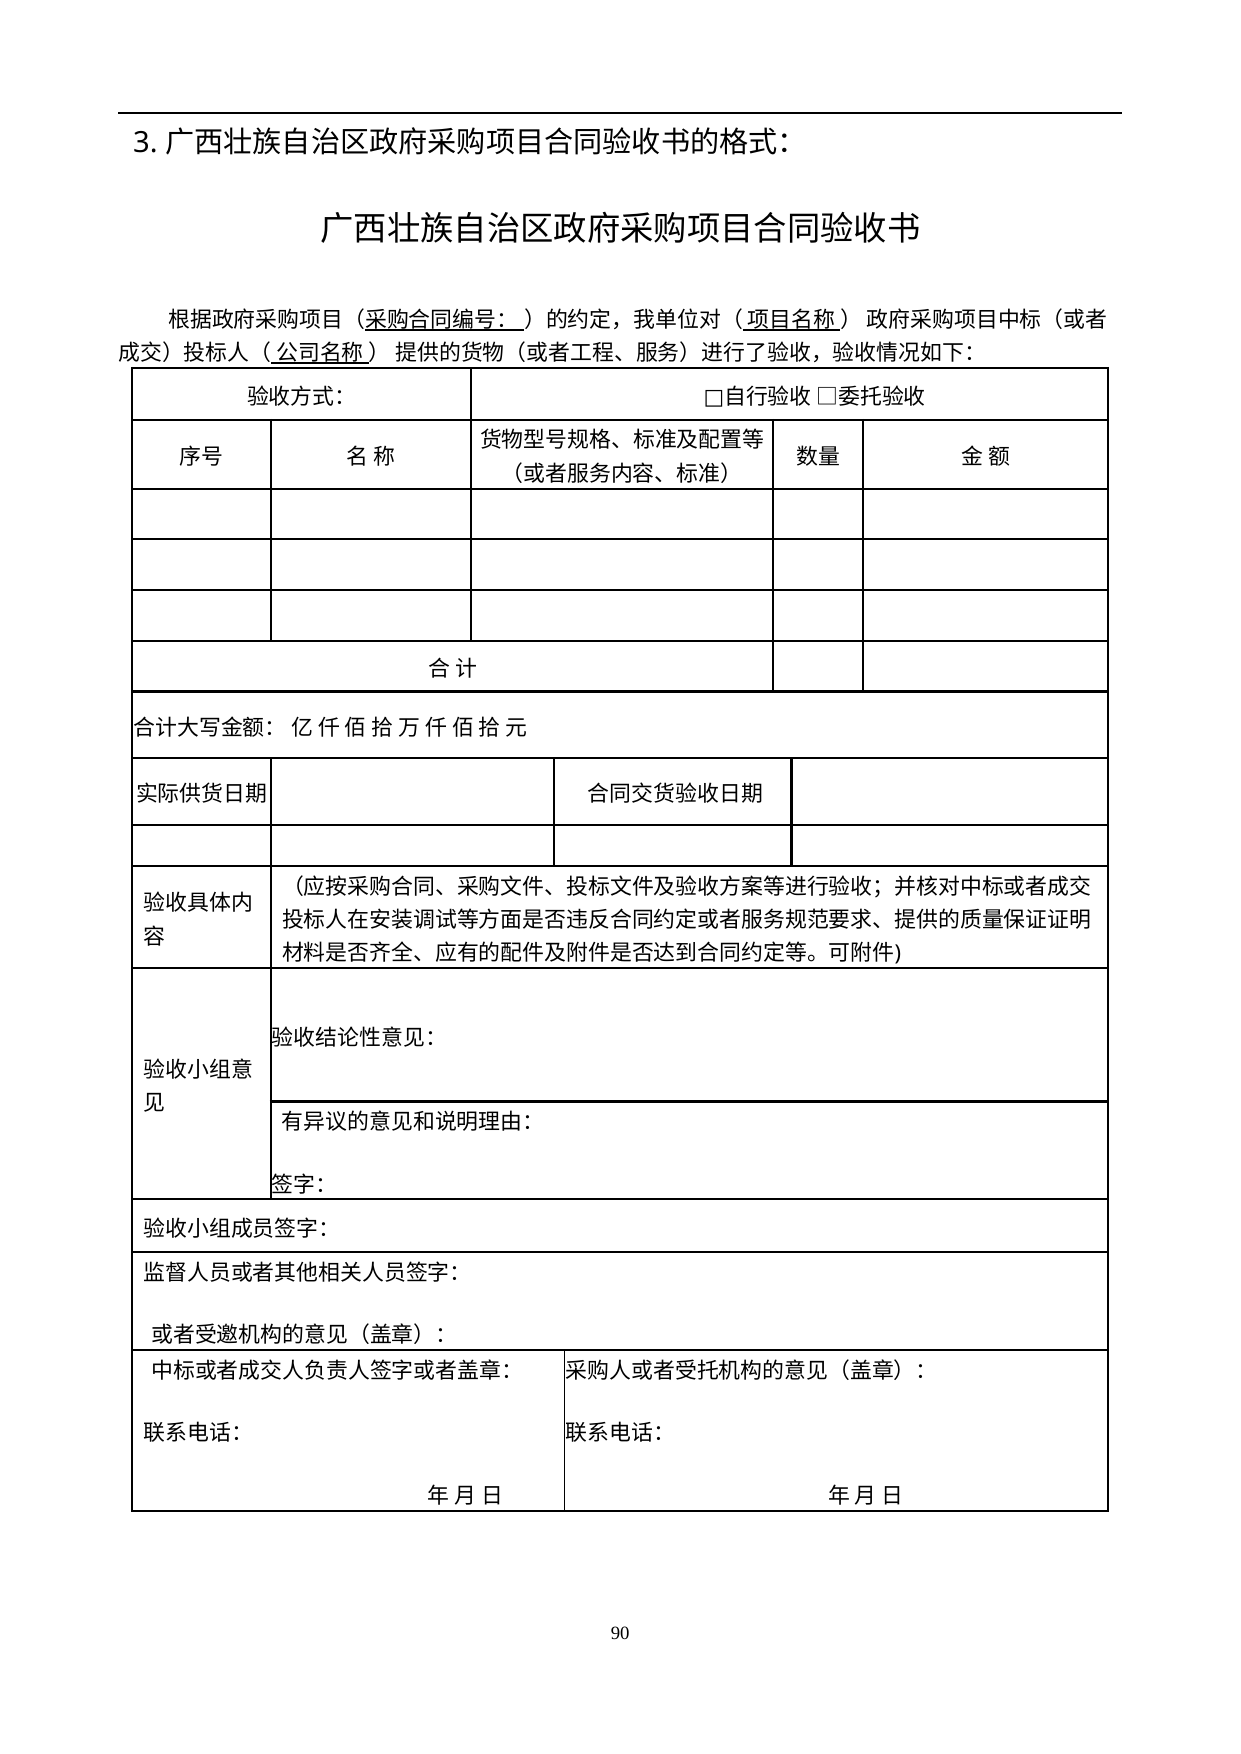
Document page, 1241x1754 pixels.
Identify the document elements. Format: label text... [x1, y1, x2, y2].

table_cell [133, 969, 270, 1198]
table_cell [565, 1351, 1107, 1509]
list 广西壮族自治区政府采购项目合同验收书的格式： [133, 118, 1122, 161]
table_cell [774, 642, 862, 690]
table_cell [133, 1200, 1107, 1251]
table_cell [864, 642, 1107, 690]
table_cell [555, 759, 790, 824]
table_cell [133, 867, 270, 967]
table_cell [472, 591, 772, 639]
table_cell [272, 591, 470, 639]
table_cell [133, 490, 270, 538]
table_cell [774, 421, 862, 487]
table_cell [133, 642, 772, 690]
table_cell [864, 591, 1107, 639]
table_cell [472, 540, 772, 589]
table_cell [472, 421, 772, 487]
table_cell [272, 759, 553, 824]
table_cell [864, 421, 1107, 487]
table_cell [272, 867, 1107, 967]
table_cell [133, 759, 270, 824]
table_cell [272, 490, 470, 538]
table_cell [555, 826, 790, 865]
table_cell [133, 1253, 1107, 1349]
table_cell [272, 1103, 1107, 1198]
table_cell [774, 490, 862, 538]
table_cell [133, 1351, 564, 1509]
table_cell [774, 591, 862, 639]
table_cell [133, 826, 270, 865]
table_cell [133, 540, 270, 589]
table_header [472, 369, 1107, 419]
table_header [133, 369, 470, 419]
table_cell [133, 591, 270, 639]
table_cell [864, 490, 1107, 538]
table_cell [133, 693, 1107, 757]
text 根据政府采购项目（采购合同编号： ）的约定，我单位对（ 项目名称 ） 政府采购项目中标（或者成交）投标人（ 公司名称 ） 提供的货物（或者工程、服务）进行了验收，验收情况如下： [118, 300, 1122, 367]
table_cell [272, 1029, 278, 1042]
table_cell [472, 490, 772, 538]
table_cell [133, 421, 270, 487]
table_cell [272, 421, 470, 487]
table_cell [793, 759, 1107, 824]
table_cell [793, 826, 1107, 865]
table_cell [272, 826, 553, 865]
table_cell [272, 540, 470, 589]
text 广西壮族自治区政府采购项目合同验收书 [118, 200, 1122, 250]
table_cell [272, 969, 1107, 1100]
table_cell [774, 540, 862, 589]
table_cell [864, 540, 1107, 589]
